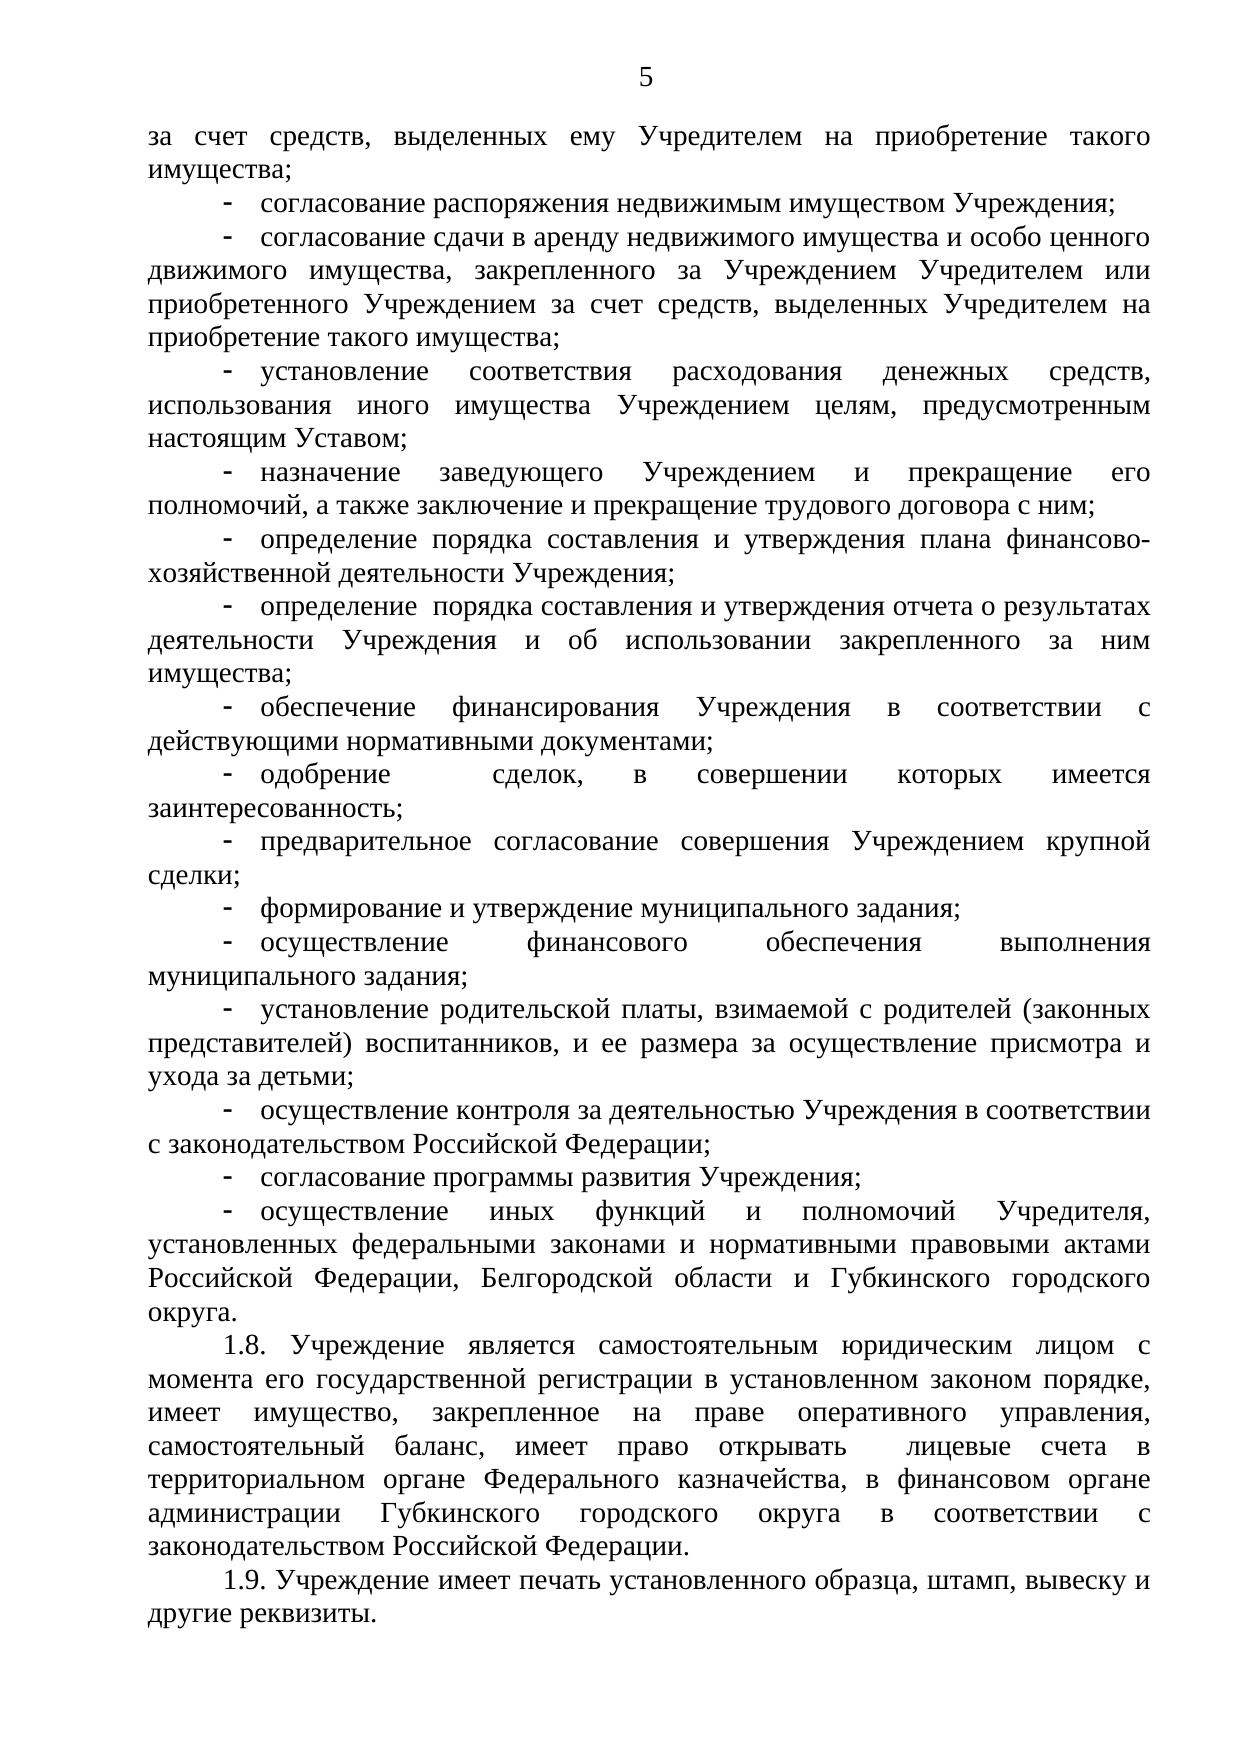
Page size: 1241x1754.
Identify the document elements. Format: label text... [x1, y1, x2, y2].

list согласование сдачи в аренду недвижимого имущества и особо ценного движимого имущества, закрепленного за Учреждением Учредителем или приобретенного Учреждением за счет средств, выделенных Учредителем на приобретение такого имущества; [148, 219, 1152, 353]
list установление родительской платы, взимаемой с родителей (законных представителей) воспитанников, и ее размера за осуществление присмотра и ухода за детьми; [148, 991, 1152, 1092]
list осуществление финансового обеспечения выполнения муниципального задания; [148, 924, 1152, 991]
text 1.9. Учреждение имеет печать установленного образца, штамп, вывеску и другие реквизиты. [148, 1562, 1152, 1629]
list установление соответствия расходования денежных средств, использования иного имущества Учреждением целям, предусмотренным настоящим Уставом; [148, 353, 1152, 454]
text 1.8. Учреждение является самостоятельным юридическим лицом с момента его государственной регистрации в установленном законом порядке, имеет имущество, закрепленное на праве оперативного управления, самостоятельный баланс, имеет право открывать лицевые счета в территориальном органе Федерального казначейства, в финансовом органе администрации Губкинского городского округа в соответствии с законодательством Российской Федерации. [148, 1327, 1152, 1562]
list определение порядка составления и утверждения плана финансово-хозяйственной деятельности Учреждения; [148, 521, 1152, 588]
list определение порядка составления и утверждения отчета о результатах деятельности Учреждения и об использовании закрепленного за ним имущества; [148, 588, 1152, 689]
list обеспечение финансирования Учреждения в соответствии с действующими нормативными документами; [148, 689, 1152, 756]
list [148, 118, 1152, 185]
list согласование распоряжения недвижимым имуществом Учреждения; [148, 185, 1152, 219]
list согласование программы развития Учреждения; [148, 1159, 1152, 1193]
list осуществление иных функций и полномочий Учредителя, установленных федеральными законами и нормативными правовыми актами Российской Федерации, Белгородской области и Губкинского городского округа. [148, 1193, 1152, 1327]
list предварительное согласование совершения Учреждением крупной сделки; [148, 823, 1152, 891]
list формирование и утверждение муниципального задания; [148, 891, 1152, 924]
list осуществление контроля за деятельностью Учреждения в соответствии с законодательством Российской Федерации; [148, 1092, 1152, 1159]
list одобрение сделок, в совершении которых имеется заинтересованность; [148, 756, 1152, 823]
list назначение заведующего Учреждением и прекращение его полномочий, а также заключение и прекращение трудового договора с ним; [148, 454, 1152, 521]
